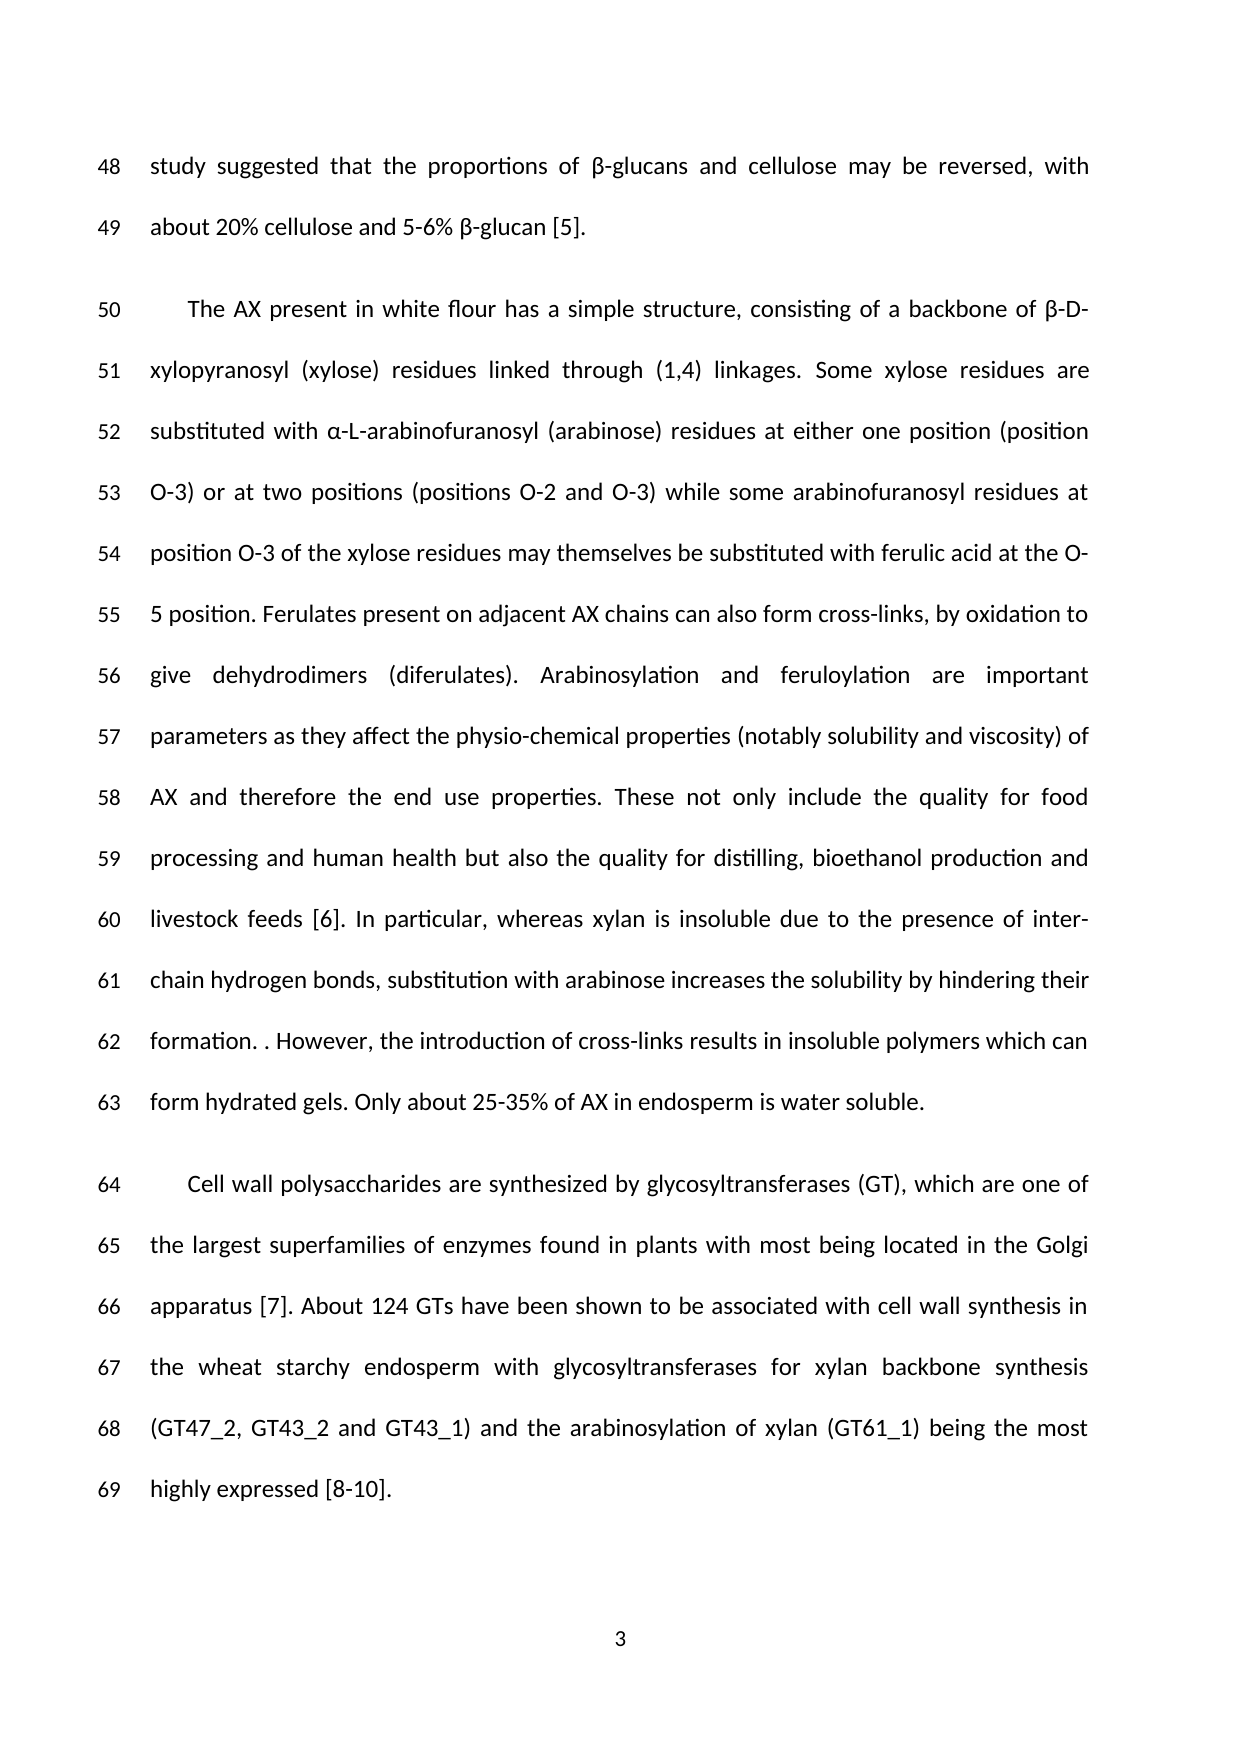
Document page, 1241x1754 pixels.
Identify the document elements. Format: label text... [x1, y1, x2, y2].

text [150, 150, 1090, 242]
text Cell wall polysaccharides are synthesized by glycosyltransferases (GT), which are one of the largest superfamilies of enzymes found in plants with most being located in the Golgi apparatus [7]. About 124 GTs have been shown to be associated with cell wall synthesis in the wheat starchy endosperm with glycosyltransferases for xylan backbone synthesis (GT47_2, GT43_2 and GT43_1) and the arabinosylation of xylan (GT61_1) being the most highly expressed [8-10]. [150, 1168, 1090, 1504]
text The AX present in white flour has a simple structure, consisting of a backbone of β-D-xylopyranosyl (xylose) residues linked through (1,4) linkages. Some xylose residues are substituted with α-L-arabinofuranosyl (arabinose) residues at either one position (position O-3) or at two positions (positions O-2 and O-3) while some arabinofuranosyl residues at position O-3 of the xylose residues may themselves be substituted with ferulic acid at the O-5 position. Ferulates present on adjacent AX chains can also form cross-links, by oxidation to give dehydrodimers (diferulates). Arabinosylation and feruloylation are important parameters as they affect the physio-chemical properties (notably solubility and viscosity) of AX and therefore the end use properties. These not only include the quality for food processing and human health but also the quality for distilling, bioethanol production and livestock feeds [6]. In particular, whereas xylan is insoluble due to the presence of inter-chain hydrogen bonds, substitution with arabinose increases the solubility by hindering their formation. . However, the introduction of cross-links results in insoluble polymers which can form hydrated gels. Only about 25-35% of AX in endosperm is water soluble. [150, 293, 1090, 1117]
